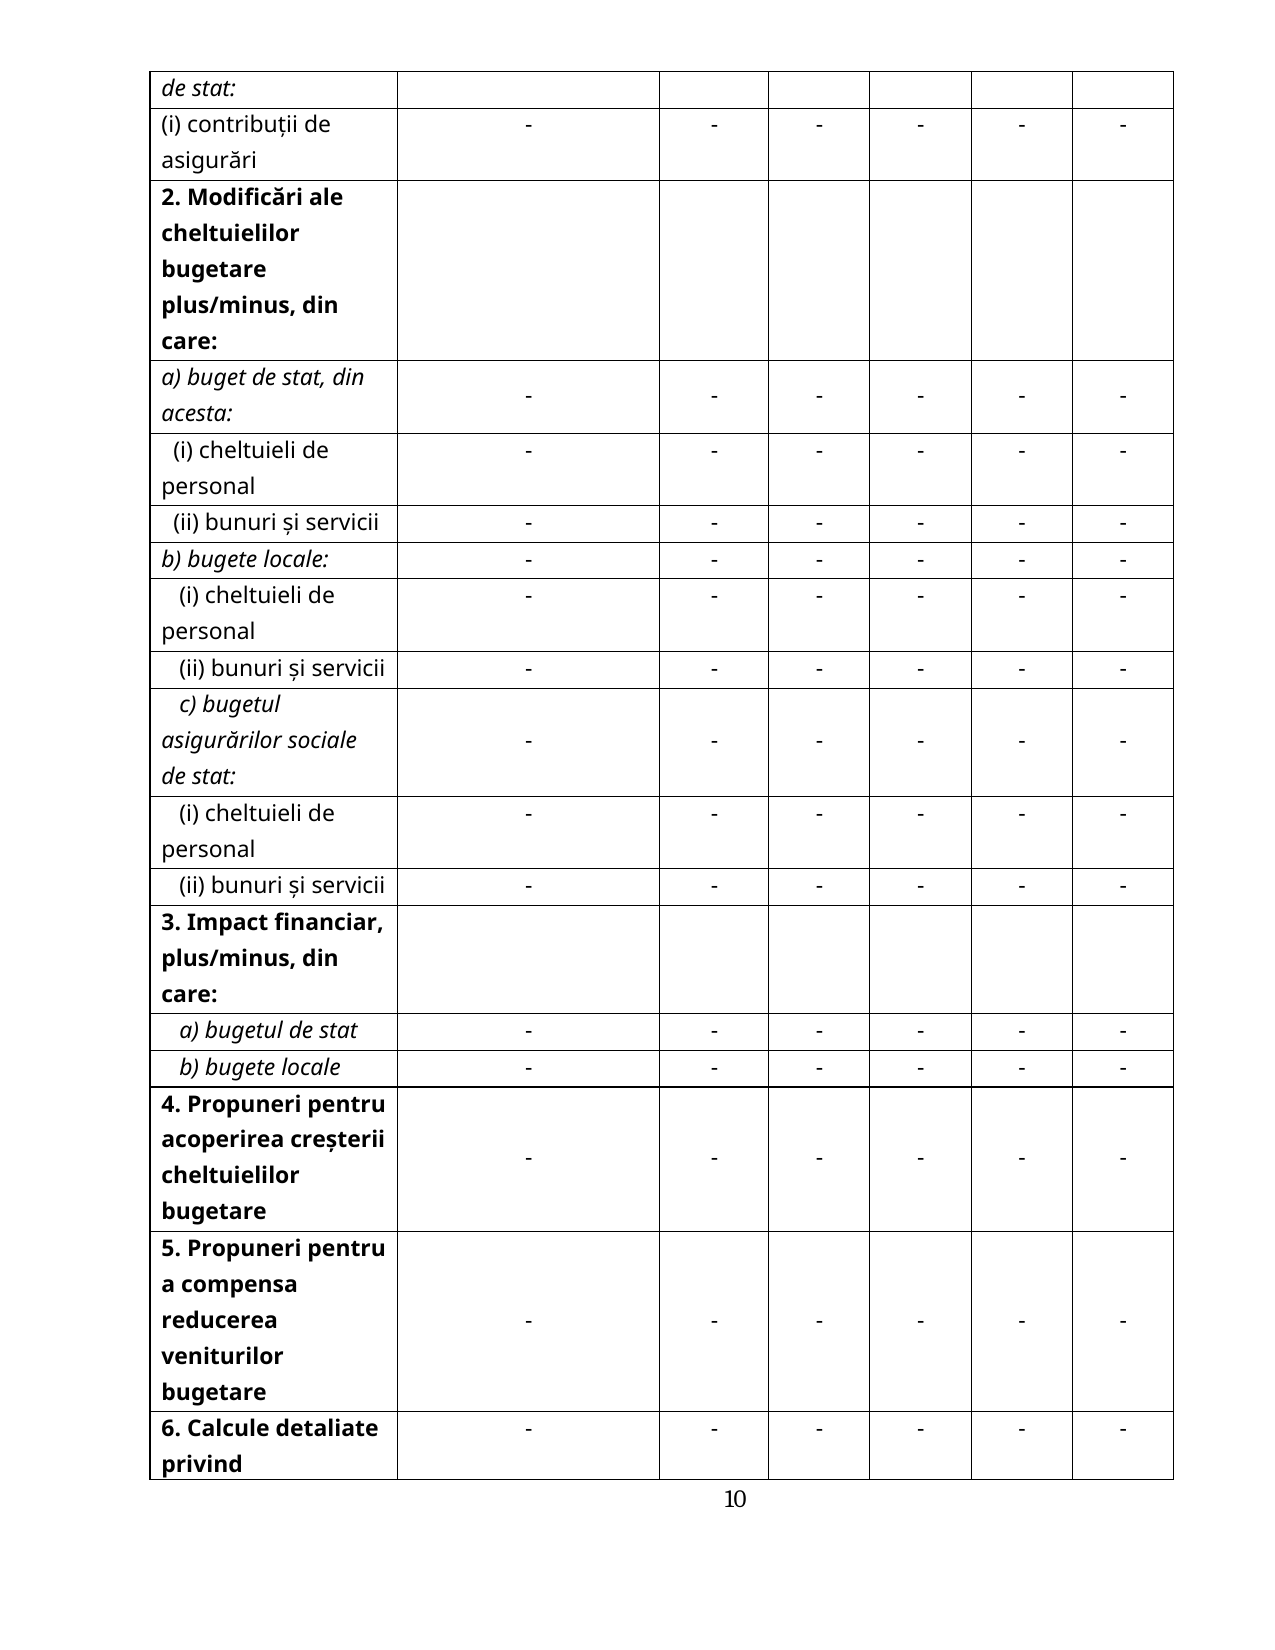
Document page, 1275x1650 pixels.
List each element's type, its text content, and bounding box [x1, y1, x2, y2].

table_cell - [769, 361, 869, 433]
table_cell - [1073, 579, 1173, 651]
table_cell - [398, 109, 659, 180]
table_cell - [660, 109, 768, 180]
table_cell - [972, 434, 1072, 505]
table_cell (i) cheltuieli de personal [151, 434, 397, 505]
table_cell - [398, 1051, 659, 1086]
table_cell - [769, 72, 869, 107]
table_cell - [1073, 361, 1173, 433]
table_cell - [870, 506, 971, 542]
table_cell - [1073, 689, 1173, 796]
table_cell - [660, 652, 768, 687]
table_cell - [972, 1051, 1072, 1086]
table_cell - [870, 689, 971, 796]
table_cell - [398, 1088, 659, 1231]
table_cell [972, 906, 1072, 1013]
table_cell - [660, 1088, 768, 1231]
table_cell (ii) bunuri și servicii [151, 506, 397, 542]
table_cell - [769, 109, 869, 180]
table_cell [151, 72, 397, 107]
table_cell - [1073, 109, 1173, 180]
table_cell - [769, 797, 869, 868]
table_cell - [870, 579, 971, 651]
table_cell - [870, 797, 971, 868]
table_cell - [660, 1014, 768, 1050]
table_cell - [398, 689, 659, 796]
table_cell - [1073, 652, 1173, 687]
table_cell - [972, 1232, 1072, 1411]
table_cell - [1073, 506, 1173, 542]
table_cell - [769, 1088, 869, 1231]
table_cell - [1073, 1232, 1173, 1411]
table_cell - [398, 869, 659, 905]
table_cell - [972, 72, 1072, 107]
table_cell a) buget de stat, din acesta: [151, 361, 397, 433]
table_cell - [972, 543, 1072, 578]
table_cell - [769, 543, 869, 578]
table_cell - [1073, 1088, 1173, 1231]
table_cell - [398, 797, 659, 868]
table_cell [398, 906, 659, 1013]
table_cell b) bugete locale [151, 1051, 397, 1086]
table_cell [1073, 906, 1173, 1013]
table_cell - [769, 434, 869, 505]
table_cell - [660, 361, 768, 433]
table_cell - [1073, 1412, 1173, 1479]
table_cell a) bugetul de stat [151, 1014, 397, 1050]
table_cell - [769, 579, 869, 651]
table_cell - [398, 652, 659, 687]
table_cell - [769, 689, 869, 796]
table_cell - [870, 72, 971, 107]
table_cell - [870, 109, 971, 180]
table_cell - [1073, 72, 1173, 107]
table_cell - [398, 1232, 659, 1411]
table_cell - [660, 579, 768, 651]
table_cell - [972, 797, 1072, 868]
table_cell - [1073, 797, 1173, 868]
table_cell - [398, 1014, 659, 1050]
table_cell - [398, 543, 659, 578]
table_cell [151, 1412, 397, 1479]
table_cell - [870, 869, 971, 905]
table_cell - [398, 579, 659, 651]
table_cell - [398, 506, 659, 542]
table_cell - [972, 652, 1072, 687]
table_cell (i) cheltuieli de personal [151, 579, 397, 651]
table_cell - [870, 1051, 971, 1086]
table_cell (ii) bunuri și servicii [151, 652, 397, 687]
table_cell - [660, 434, 768, 505]
table_cell - [972, 506, 1072, 542]
table_cell b) bugete locale: [151, 543, 397, 578]
table_cell - [972, 869, 1072, 905]
table_cell - [660, 869, 768, 905]
table_cell - [769, 1232, 869, 1411]
table_cell (i) contribuții de asigurări [151, 109, 397, 180]
table_cell [870, 181, 971, 360]
table_cell - [660, 1051, 768, 1086]
table_cell [398, 181, 659, 360]
table_cell 2. Modificări ale cheltuielilor bugetare plus/minus, din care: [151, 181, 397, 360]
table_cell - [1073, 869, 1173, 905]
table_cell [972, 181, 1072, 360]
table_cell - [870, 434, 971, 505]
table_cell - [398, 1412, 659, 1479]
table_cell [1073, 181, 1173, 360]
table_cell - [972, 1014, 1072, 1050]
table_cell - [660, 1232, 768, 1411]
table_cell - [870, 652, 971, 687]
table_cell - [1073, 434, 1173, 505]
table_cell - [660, 1412, 768, 1479]
table_cell - [660, 506, 768, 542]
table_cell - [972, 579, 1072, 651]
table_cell - [769, 652, 869, 687]
table_cell - [972, 689, 1072, 796]
table_cell [769, 181, 869, 360]
table_cell - [660, 689, 768, 796]
table_cell [769, 906, 869, 1013]
table_cell - [769, 1014, 869, 1050]
table_cell - [870, 1088, 971, 1231]
table_cell - [1073, 1051, 1173, 1086]
table_cell - [769, 506, 869, 542]
table_cell - [972, 1088, 1072, 1231]
table_cell 4. Propuneri pentru acoperirea creșterii cheltuielilor bugetare [151, 1088, 397, 1231]
table_cell - [398, 72, 659, 107]
table_cell (i) cheltuieli de personal [151, 797, 397, 868]
table_cell - [398, 361, 659, 433]
table_cell (ii) bunuri și servicii [151, 869, 397, 905]
table_cell - [660, 797, 768, 868]
table_cell - [1073, 543, 1173, 578]
table_cell [660, 906, 768, 1013]
table_cell - [398, 434, 659, 505]
table_cell [660, 181, 768, 360]
table_cell - [972, 361, 1072, 433]
table_cell - [972, 1412, 1072, 1479]
table_cell - [769, 1412, 869, 1479]
table_cell c) bugetul asigurărilor sociale de stat: [151, 689, 397, 796]
table_cell - [660, 72, 768, 107]
table_cell - [769, 1051, 869, 1086]
table_cell - [870, 1232, 971, 1411]
table_cell - [660, 543, 768, 578]
table_cell - [1073, 1014, 1173, 1050]
table_cell - [972, 109, 1072, 180]
table_cell 3. Impact financiar, plus/minus, din care: [151, 906, 397, 1013]
table_cell - [870, 543, 971, 578]
table_cell - [769, 869, 869, 905]
table_cell - [870, 1014, 971, 1050]
table_cell [870, 906, 971, 1013]
table_cell - [870, 1412, 971, 1479]
table_cell 5. Propuneri pentru a compensa reducerea veniturilor bugetare [151, 1232, 397, 1411]
table_cell - [870, 361, 971, 433]
